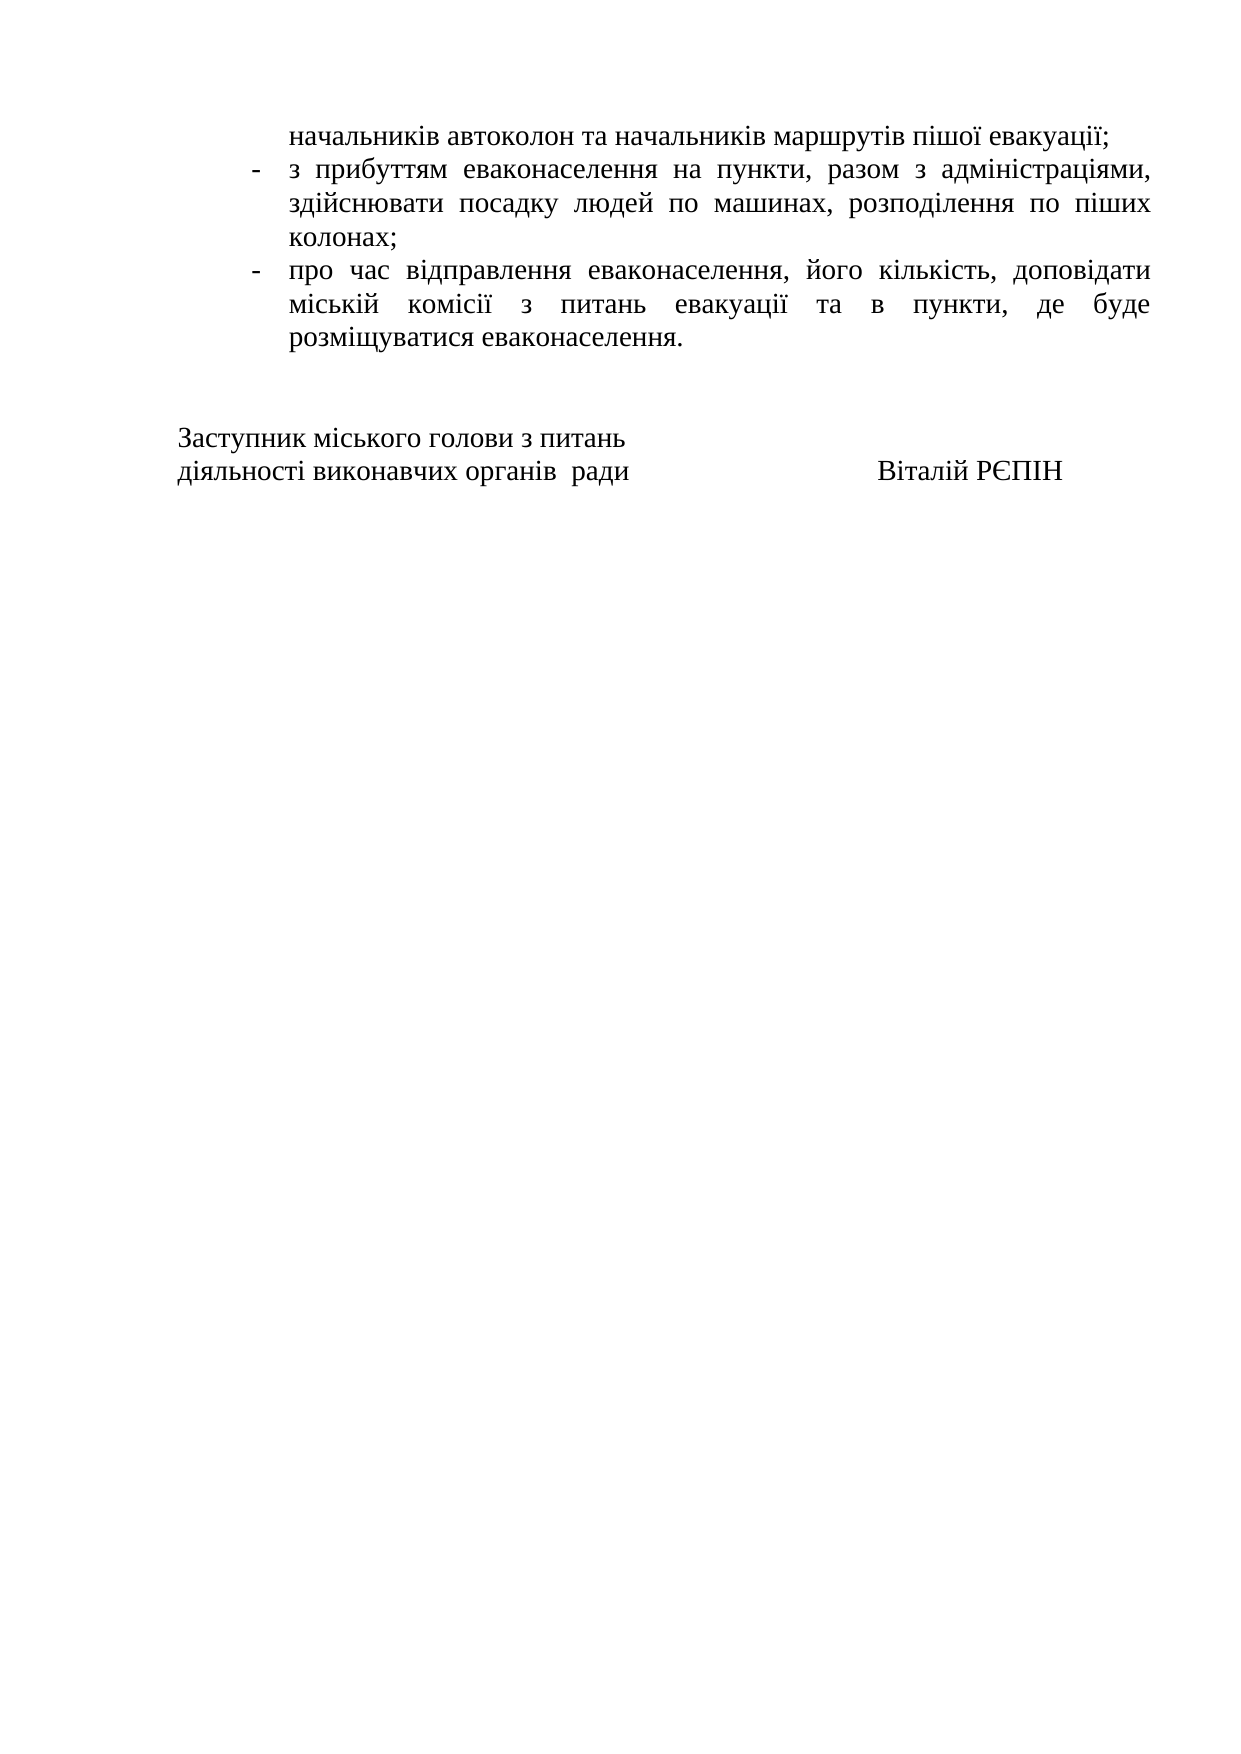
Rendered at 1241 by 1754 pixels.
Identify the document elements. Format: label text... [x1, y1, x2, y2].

text Заступник міського голови з питань [177, 420, 1152, 453]
list з прибуттям еваконаселення на пункти, разом з адміністраціями, здійснювати посадку людей по машинах, розподілення по піших колонах; [251, 152, 1152, 252]
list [251, 118, 1152, 152]
list про час відправлення еваконаселення, його кількість, доповідати міській комісії з питань евакуації та в пункти, де буде розміщуватися еваконаселення. [251, 252, 1152, 353]
text діяльності виконавчих органів ради Віталій РЄПІН [177, 453, 1152, 487]
